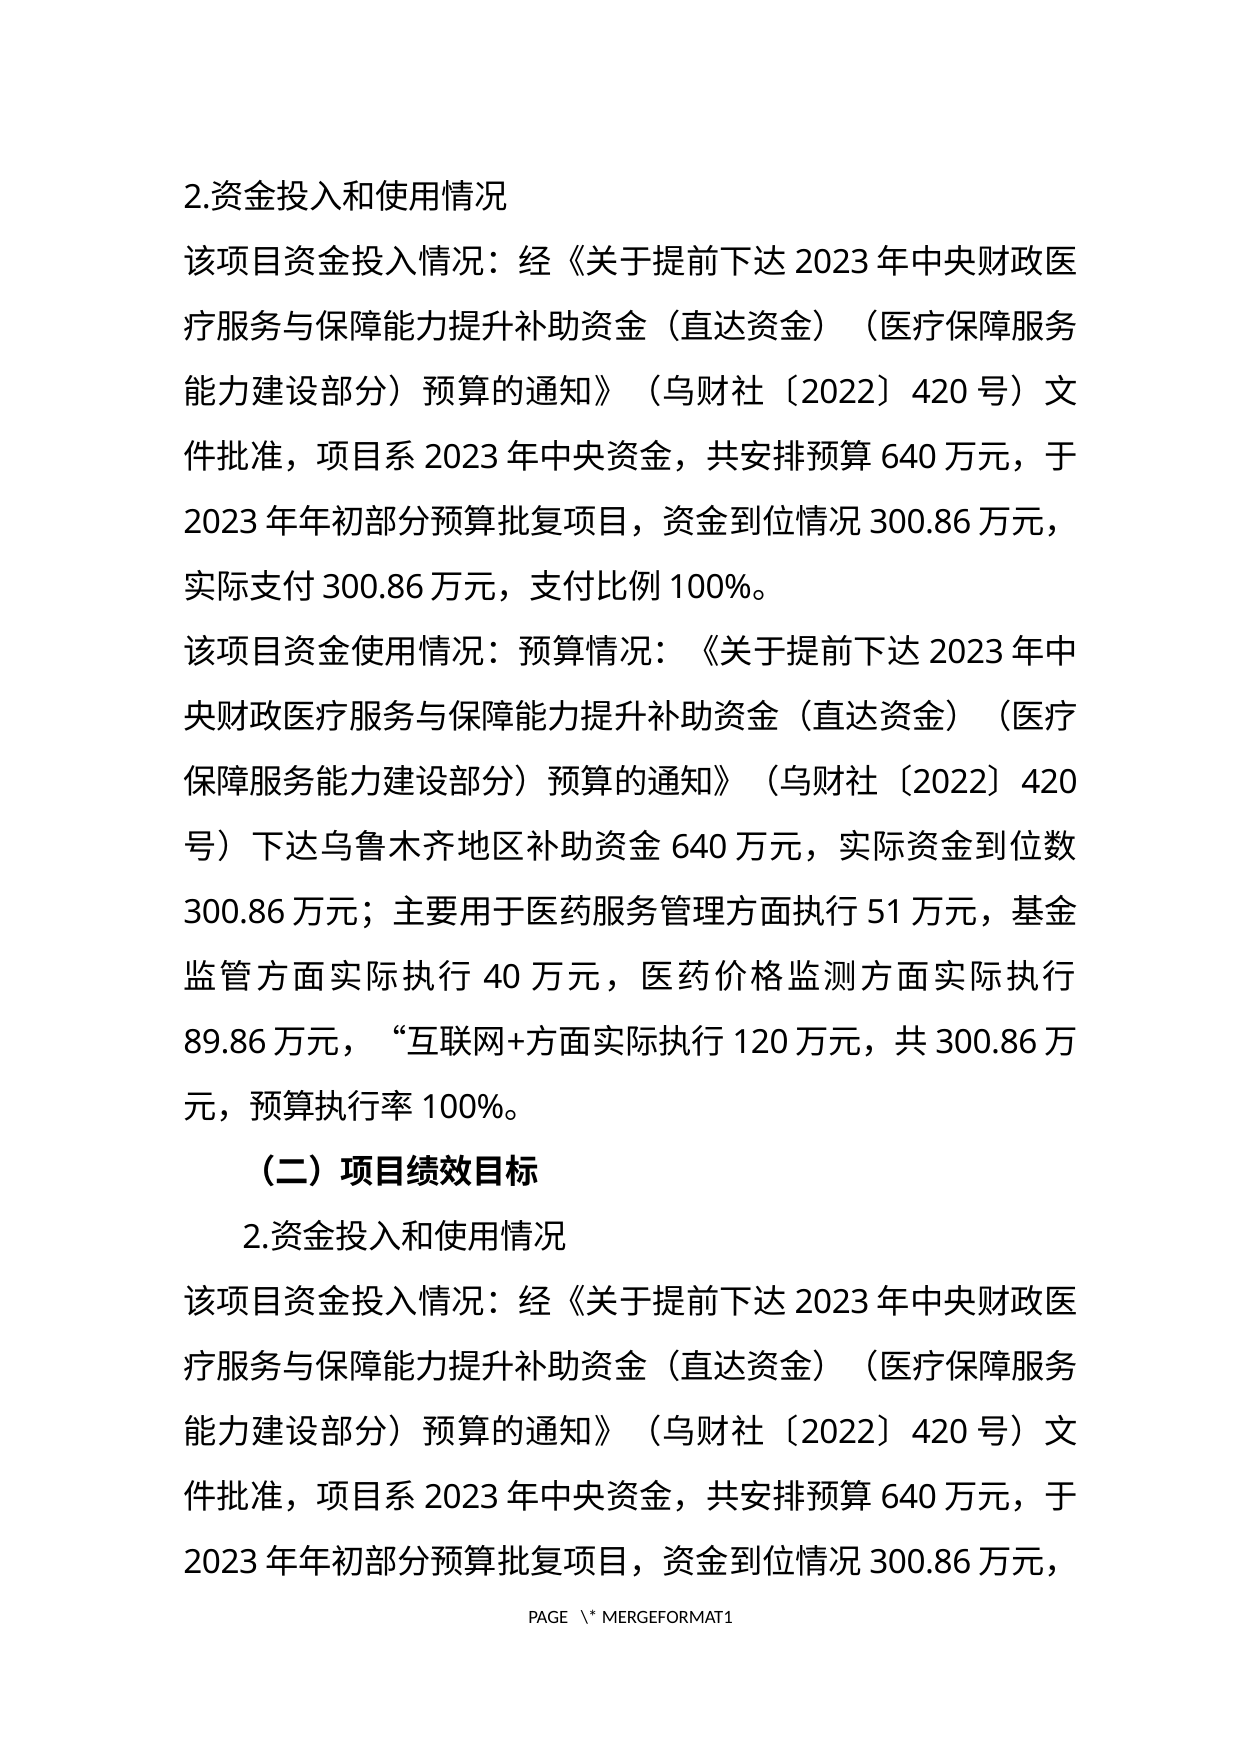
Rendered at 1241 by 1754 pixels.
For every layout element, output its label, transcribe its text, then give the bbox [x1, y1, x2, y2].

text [183, 1202, 1078, 1592]
text （二）项目绩效目标 [183, 1137, 1078, 1202]
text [183, 162, 1078, 1137]
